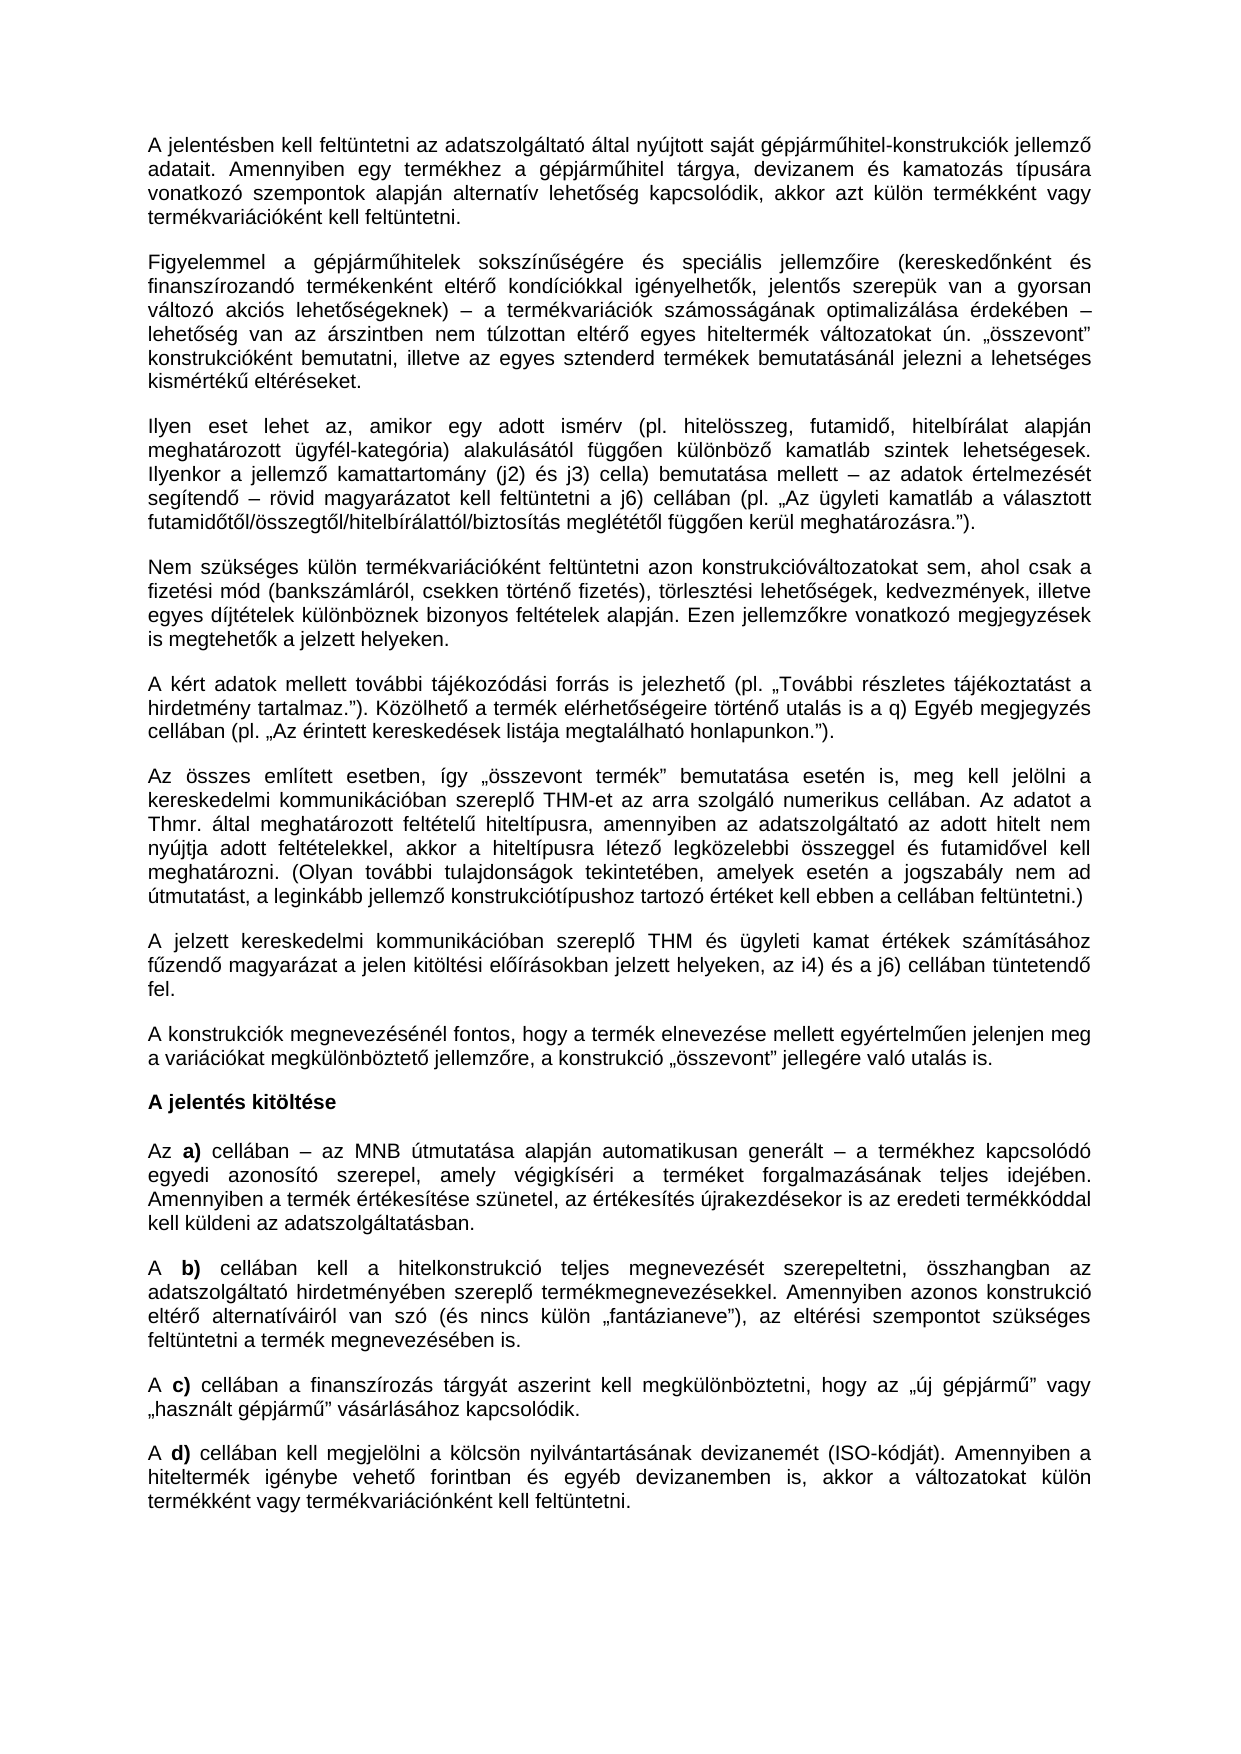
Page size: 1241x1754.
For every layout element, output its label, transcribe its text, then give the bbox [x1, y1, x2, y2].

text A b) cellában kell a hitelkonstrukció teljes megnevezését szerepeltetni, összhangban az adatszolgáltató hirdetményében szereplő termékmegnevezésekkel. Amennyiben azonos konstrukció eltérő alternatíváiról van szó (és nincs külön „fantázianeve”), az eltérési szempontot szükséges feltüntetni a termék megnevezésében is. [148, 1256, 1092, 1352]
text A kért adatok mellett további tájékozódási forrás is jelezhető (pl. „További részletes tájékoztatást a hirdetmény tartalmaz.”). Közölhető a termék elérhetőségeire történő utalás is a q) Egyéb megjegyzés cellában (pl. „Az érintett kereskedések listája megtalálható honlapunkon.”). [148, 671, 1092, 743]
text A jelzett kereskedelmi kommunikációban szereplő THM és ügyleti kamat értékek számításához fűzendő magyarázat a jelen kitöltési előírásokban jelzett helyeken, az i4) és a j6) cellában tüntetendő fel. [148, 929, 1092, 1001]
text A c) cellában a finanszírozás tárgyát aszerint kell megkülönböztetni, hogy az „új gépjármű” vagy „használt gépjármű” vásárlásához kapcsolódik. [148, 1372, 1092, 1420]
text Az a) cellában – az MNB útmutatása alapján automatikusan generált – a termékhez kapcsolódó egyedi azonosító szerepel, amely végigkíséri a terméket forgalmazásának teljes idejében. Amennyiben a termék értékesítése szünetel, az értékesítés újrakezdésekor is az eredeti termékkóddal kell küldeni az adatszolgáltatásban. [148, 1139, 1092, 1235]
text Az összes említett esetben, így „összevont termék” bemutatása esetén is, meg kell jelölni a kereskedelmi kommunikációban szereplő THM-et az arra szolgáló numerikus cellában. Az adatot a Thmr. által meghatározott feltételű hiteltípusra, amennyiben az adatszolgáltató az adott hitelt nem nyújtja adott feltételekkel, akkor a hiteltípusra létező legközelebbi összeggel és futamidővel kell meghatározni. (Olyan további tulajdonságok tekintetében, amelyek esetén a jogszabály nem ad útmutatást, a leginkább jellemző konstrukciótípushoz tartozó értéket kell ebben a cellában feltüntetni.) [148, 764, 1092, 908]
text A jelentésben kell feltüntetni az adatszolgáltató által nyújtott saját gépjárműhitel-konstrukciók jellemző adatait. Amennyiben egy termékhez a gépjárműhitel tárgya, devizanem és kamatozás típusára vonatkozó szempontok alapján alternatív lehetőség kapcsolódik, akkor azt külön termékként vagy termékvariációként kell feltüntetni. [148, 133, 1092, 229]
text Nem szükséges külön termékvariációként feltüntetni azon konstrukcióváltozatokat sem, ahol csak a fizetési mód (bankszámláról, csekken történő fizetés), törlesztési lehetőségek, kedvezmények, illetve egyes díjtételek különböznek bizonyos feltételek alapján. Ezen jellemzőkre vonatkozó megjegyzések is megtehetők a jelzett helyeken. [148, 555, 1092, 651]
text Figyelemmel a gépjárműhitelek sokszínűségére és speciális jellemzőire (kereskedőnként és finanszírozandó termékenként eltérő kondíciókkal igényelhetők, jelentős szerepük van a gyorsan változó akciós lehetőségeknek) – a termékvariációk számosságának optimalizálása érdekében – lehetőség van az árszintben nem túlzottan eltérő egyes hiteltermék változatokat ún. „összevont” konstrukcióként bemutatni, illetve az egyes sztenderd termékek bemutatásánál jelezni a lehetséges kismértékű eltéréseket. [148, 249, 1092, 393]
text Ilyen eset lehet az, amikor egy adott ismérv (pl. hitelösszeg, futamidő, hitelbírálat alapján meghatározott ügyfél-kategória) alakulásától függően különböző kamatláb szintek lehetségesek. Ilyenkor a jellemző kamattartomány (j2) és j3) cella) bemutatása mellett – az adatok értelmezését segítendő – rövid magyarázatot kell feltüntetni a j6) cellában (pl. „Az ügyleti kamatláb a választott futamidőtől/összegtől/hitelbírálattól/biztosítás meglététől függően kerül meghatározásra.”). [148, 414, 1092, 534]
text A konstrukciók megnevezésénél fontos, hogy a termék elnevezése mellett egyértelműen jelenjen meg a variációkat megkülönböztető jellemzőre, a konstrukció „összevont” jellegére való utalás is. [148, 1021, 1092, 1069]
text A jelentés kitöltése [148, 1090, 1092, 1114]
text A d) cellában kell megjelölni a kölcsön nyilvántartásának devizanemét (ISO-kódját). Amennyiben a hiteltermék igénybe vehető forintban és egyéb devizanemben is, akkor a változatokat külön termékként vagy termékvariációnként kell feltüntetni. [148, 1441, 1092, 1513]
